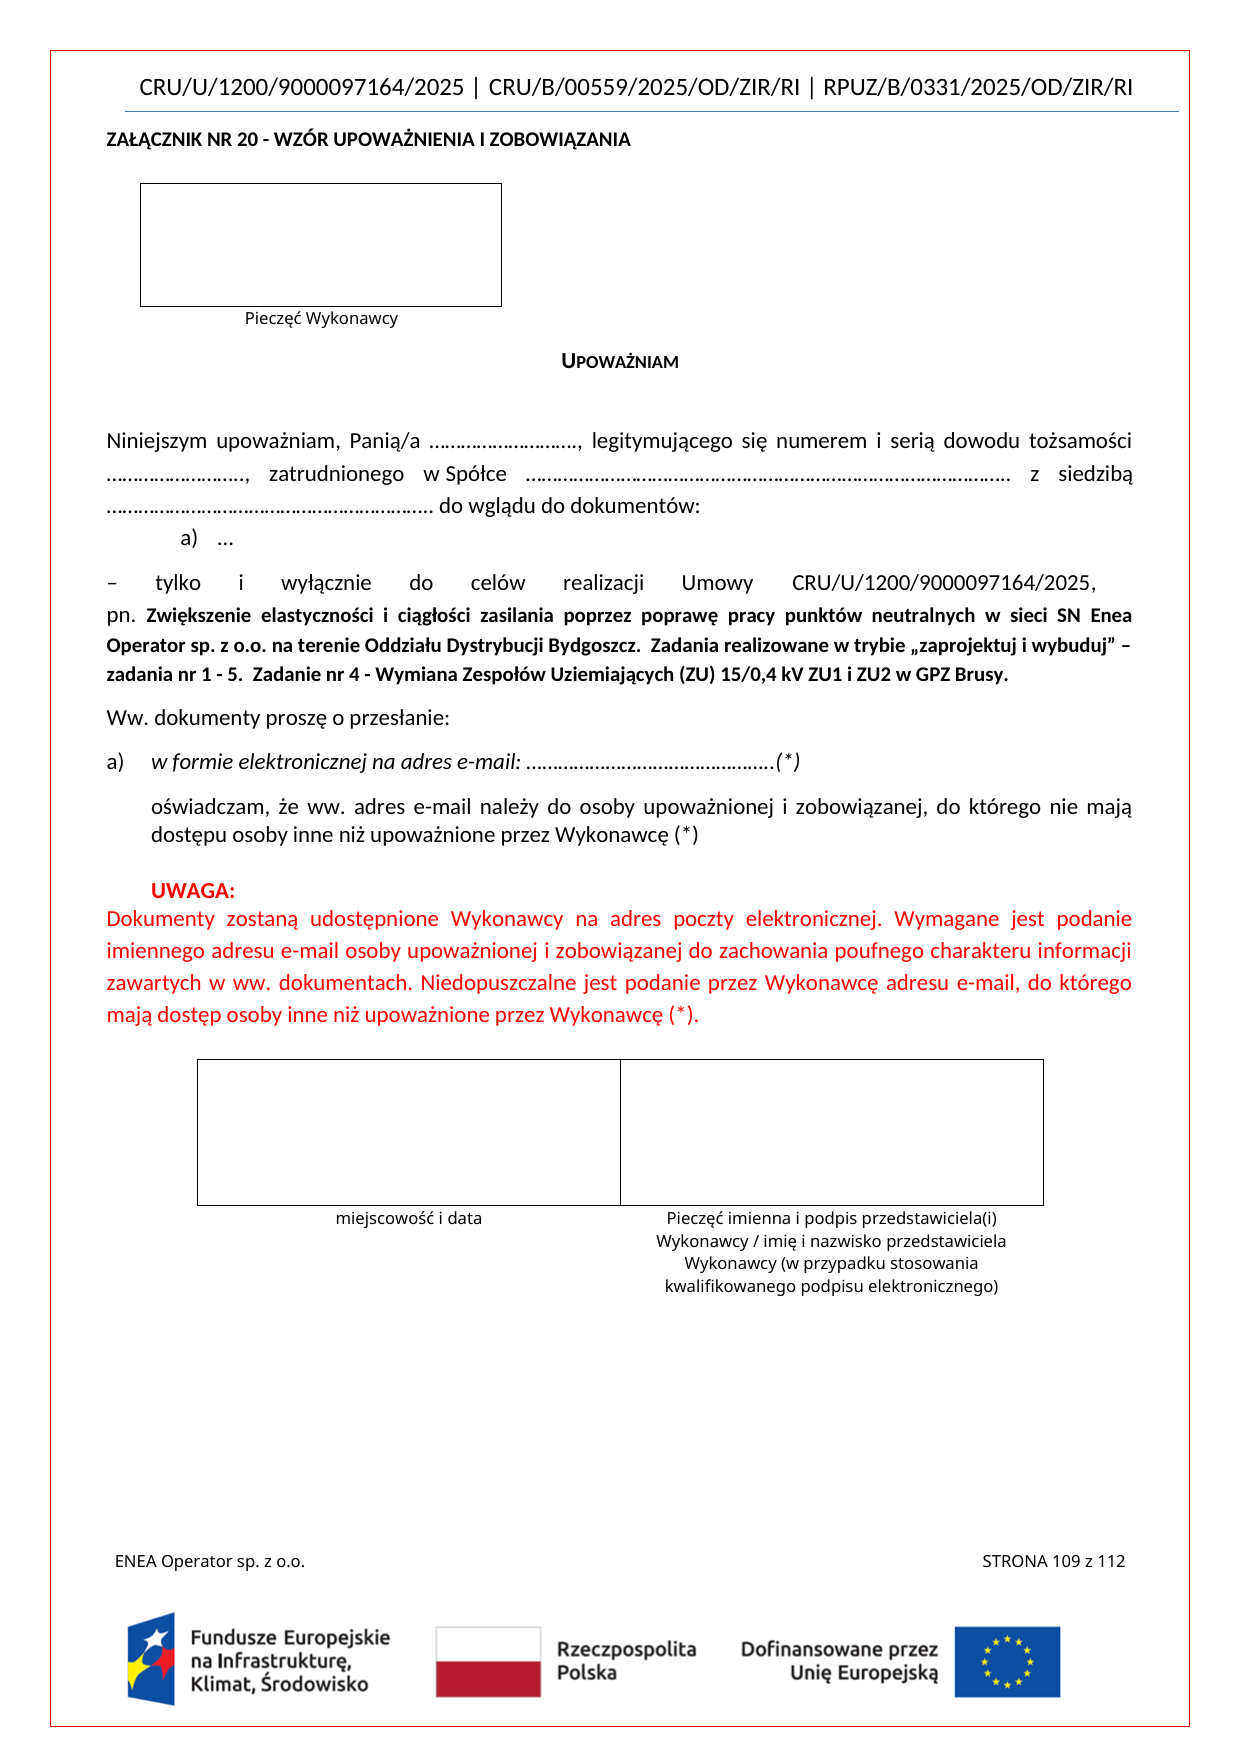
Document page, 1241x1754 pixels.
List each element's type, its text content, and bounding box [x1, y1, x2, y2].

text Ww. dokumenty proszę o przesłanie: [106, 703, 1134, 731]
list oświadczam, że ww. adres e-mail należy do osoby upoważnionej i zobowiązanej, do którego nie mają dostępu osoby inne niż upoważnione przez Wykonawcę (*) [151, 792, 1134, 848]
table_header [198, 1060, 620, 1205]
text – tylko i wyłącznie do celów realizacji Umowy CRU/U/1200/9000097164/2025, pn. Zwiększenie elastyczności i ciągłości zasilania poprzez poprawę pracy punktów neutralnych w sieci SN Enea Operator sp. z o.o. na terenie Oddziału Dystrybucji Bydgoszcz. Zadania realizowane w trybie „zaprojektuj i wybuduj” – zadania nr 1 - 5. Zadanie nr 4 - Wymiana Zespołów Uziemiających (ZU) 15/0,4 kV ZU1 i ZU2 w GPZ Brusy. [106, 568, 1134, 686]
title … [180, 523, 1134, 551]
list UWAGA: [151, 876, 1134, 904]
table_cell miejscowość i data [197, 1206, 620, 1297]
picture [106, 1589, 1074, 1726]
text Dokumenty zostaną udostępnione Wykonawcy na adres poczty elektronicznej. Wymagane jest podanie imiennego adresu e-mail osoby upoważnionej i zobowiązanej do zachowania poufnego charakteru informacji zawartych w ww. dokumentach. Niedopuszczalne jest podanie przez Wykonawcę adresu e-mail, do którego mają dostęp osoby inne niż upoważnione przez Wykonawcę (*). [106, 904, 1134, 1029]
table_header [621, 1060, 1043, 1205]
text Niniejszym upoważniam, Panią/a ………………………., legitymującego się numerem i serią dowodu tożsamości …………………….., zatrudnionego w Spółce ……………………………………………………………………………….. z siedzibą …………………………………………………….. do wglądu do dokumentów: [106, 427, 1134, 519]
list w formie elektronicznej na adres e-mail: ………………………………………..(*) [106, 747, 1134, 775]
table_header [141, 184, 501, 306]
title Upoważniam [106, 346, 1134, 374]
text ZAŁĄCZNIK NR 20 - WZÓR UPOWAŻNIENIA I ZOBOWIĄZANIA [106, 126, 1134, 152]
table_cell Pieczęć imienna i podpis przedstawiciela(i) Wykonawcy / imię i nazwisko przedstawiciela Wykonawcy (w przypadku stosowania kwalifikowanego podpisu elektronicznego) [620, 1206, 1043, 1297]
table_cell Pieczęć Wykonawcy [141, 307, 502, 329]
